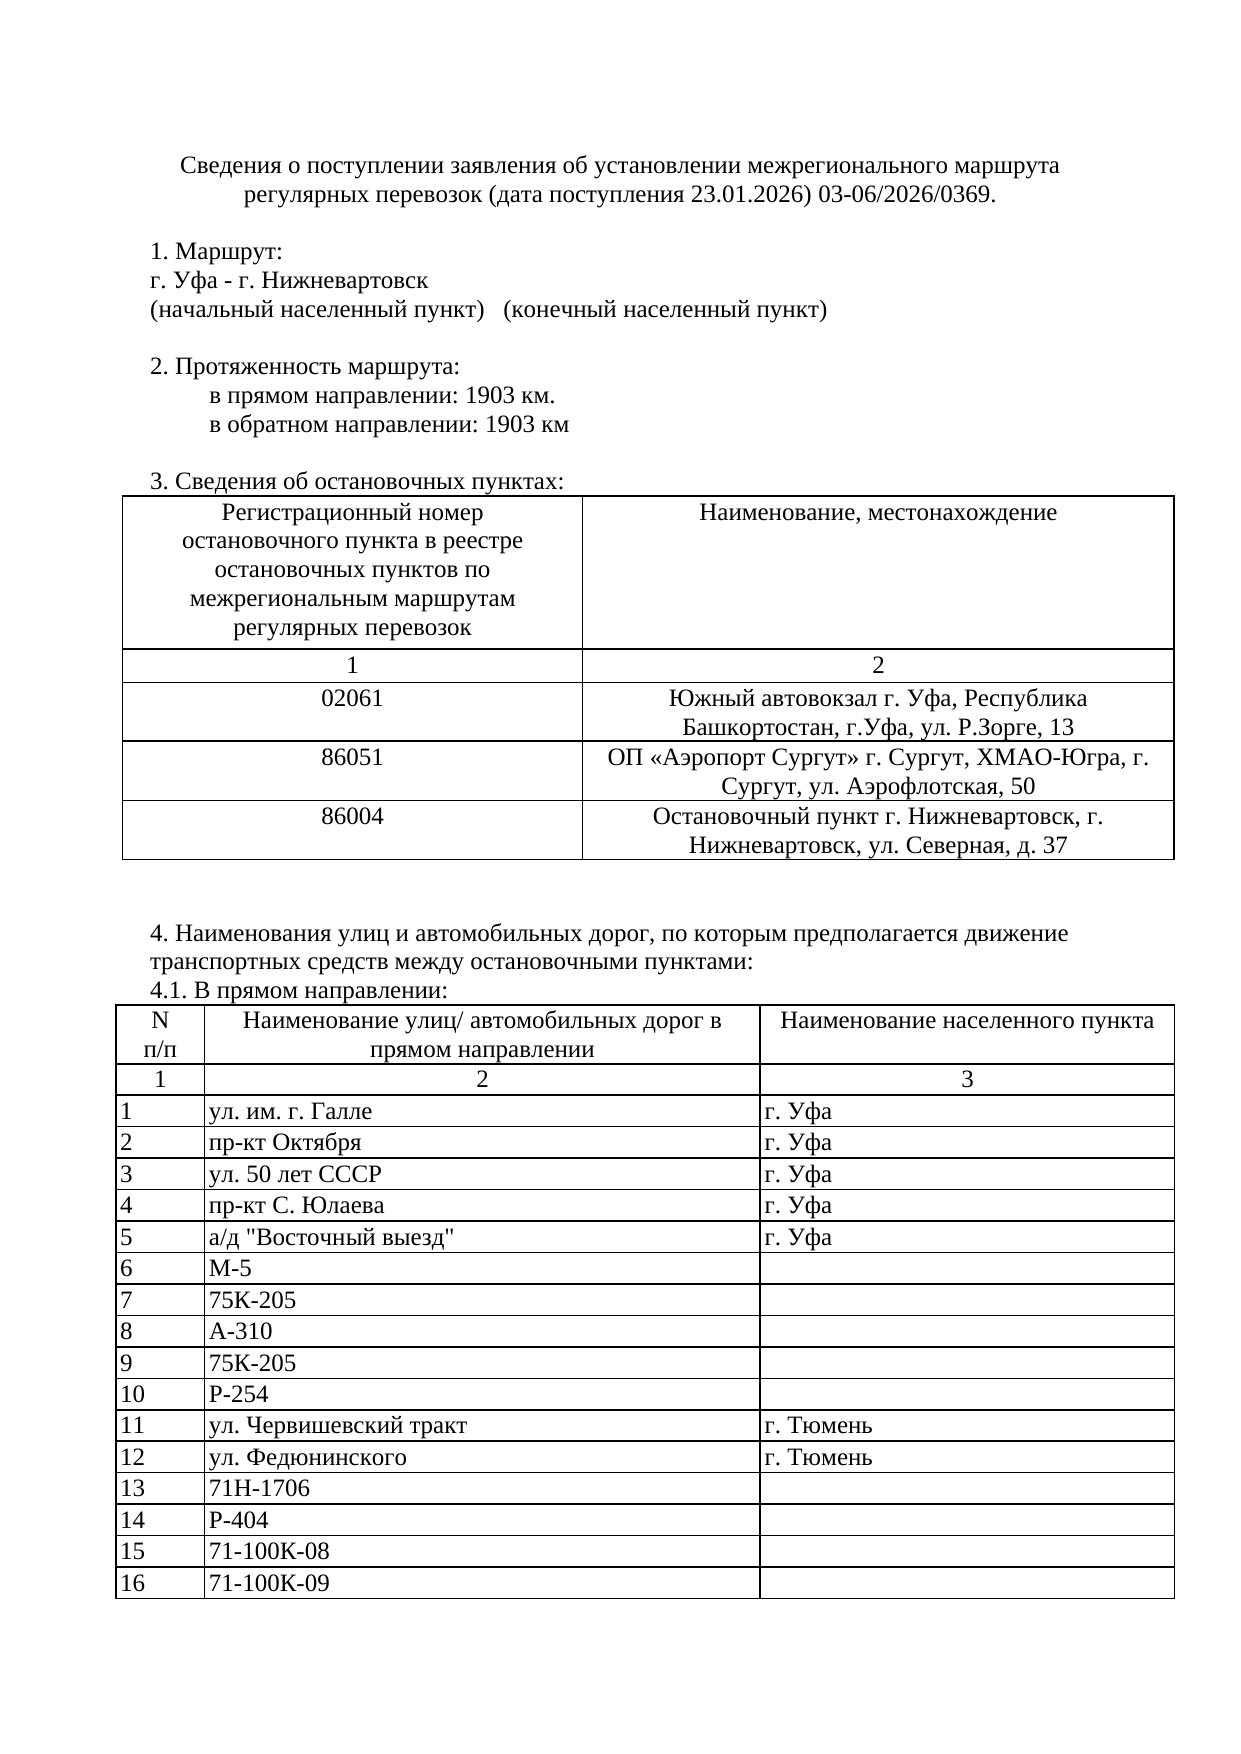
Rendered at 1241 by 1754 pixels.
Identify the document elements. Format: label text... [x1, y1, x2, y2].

table_cell 71-100К-09 [205, 1568, 759, 1598]
table_cell г. Тюмень [761, 1411, 1174, 1440]
table_cell [761, 1316, 1174, 1346]
table_cell 2 [117, 1127, 204, 1157]
table_cell 6 [117, 1253, 204, 1283]
table_cell 14 [117, 1505, 204, 1535]
table_cell 12 [117, 1442, 204, 1472]
table_header N п/п [117, 1006, 204, 1063]
table_cell 1 [117, 1065, 204, 1094]
table_header Наименование, местонахождение [583, 497, 1173, 648]
table_cell ул. Червишевский тракт [205, 1411, 759, 1440]
table_cell а/д "Восточный выезд" [205, 1222, 759, 1252]
table_cell 2 [583, 650, 1173, 681]
table_cell [761, 1285, 1174, 1314]
table_cell 86051 [123, 742, 582, 799]
table_cell пр-кт С. Юлаева [205, 1190, 759, 1220]
text в прямом направлении: 1903 км. [150, 380, 1090, 409]
table_cell г. Уфа [761, 1096, 1174, 1126]
table_cell Южный автовокзал г. Уфа, Республика Башкортостан, г.Уфа, ул. Р.Зорге, 13 [583, 683, 1173, 740]
table_cell 9 [117, 1348, 204, 1377]
text Сведения о поступлении заявления об установлении межрегионального маршрута регулярных перевозок (дата поступления 23.01.2026) 03-06/2026/0369. [150, 150, 1090, 207]
table_cell 11 [117, 1411, 204, 1440]
table_cell [761, 1568, 1174, 1598]
table_cell М-5 [205, 1253, 759, 1283]
text г. Уфа - г. Нижневартовск [150, 265, 1090, 294]
table_cell [761, 1379, 1174, 1409]
text в обратном направлении: 1903 км [150, 409, 1090, 437]
table_cell Р-254 [205, 1379, 759, 1409]
table_cell 71-100К-08 [205, 1536, 759, 1566]
table_cell [761, 1348, 1174, 1377]
table_cell ул. Федюнинского [205, 1442, 759, 1472]
table_cell Р-404 [205, 1505, 759, 1535]
table_header Регистрационный номер остановочного пункта в реестре остановочных пунктов по межрегиональным маршрутам регулярных перевозок [123, 497, 582, 648]
table_cell [761, 1536, 1174, 1566]
table_cell 5 [117, 1222, 204, 1252]
table_cell 15 [117, 1536, 204, 1566]
table_cell 3 [117, 1159, 204, 1189]
table_cell 02061 [123, 683, 582, 740]
table_cell Остановочный пункт г. Нижневартовск, г. Нижневартовск, ул. Северная, д. 37 [583, 801, 1173, 858]
table_header Наименование населенного пункта [761, 1006, 1174, 1063]
text 4.1. В прямом направлении: [150, 975, 1090, 1004]
table_cell пр-кт Октября [205, 1127, 759, 1157]
table_cell г. Уфа [761, 1159, 1174, 1189]
table_cell А-310 [205, 1316, 759, 1346]
table_cell 1 [123, 650, 582, 681]
table_cell 1 [117, 1096, 204, 1126]
table_header Наименование улиц/ автомобильных дорог в прямом направлении [205, 1006, 759, 1063]
table_cell [761, 1505, 1174, 1535]
table_cell ул. 50 лет СССР [205, 1159, 759, 1189]
table_cell ОП «Аэропорт Сургут» г. Сургут, ХМАО-Югра, г. Сургут, ул. Аэрофлотская, 50 [583, 742, 1173, 799]
table_cell г. Тюмень [761, 1442, 1174, 1472]
table_cell 10 [117, 1379, 204, 1409]
table_cell 16 [117, 1568, 204, 1598]
table_cell 86004 [123, 801, 582, 858]
text (начальный населенный пункт) (конечный населенный пункт) [150, 294, 1090, 322]
text 4. Наименования улиц и автомобильных дорог, по которым предполагается движение транспортных средств между остановочными пунктами: [150, 918, 1090, 975]
table_cell 75К-205 [205, 1348, 759, 1377]
table_cell 7 [117, 1285, 204, 1314]
table_cell г. Уфа [761, 1190, 1174, 1220]
table_cell 13 [117, 1473, 204, 1503]
table_cell [761, 1473, 1174, 1503]
text 3. Сведения об остановочных пунктах: [150, 466, 1090, 495]
table_cell 75К-205 [205, 1285, 759, 1314]
table_cell 2 [205, 1065, 759, 1094]
table_cell [761, 1253, 1174, 1283]
text 1. Маршрут: [150, 236, 1090, 265]
table_cell г. Уфа [761, 1222, 1174, 1252]
table_cell ул. им. г. Галле [205, 1096, 759, 1126]
table_cell 71Н-1706 [205, 1473, 759, 1503]
table_cell 8 [117, 1316, 204, 1346]
table_cell 3 [761, 1065, 1174, 1094]
table_cell г. Уфа [761, 1127, 1174, 1157]
table_cell 4 [117, 1190, 204, 1220]
text 2. Протяженность маршрута: [150, 351, 1090, 380]
